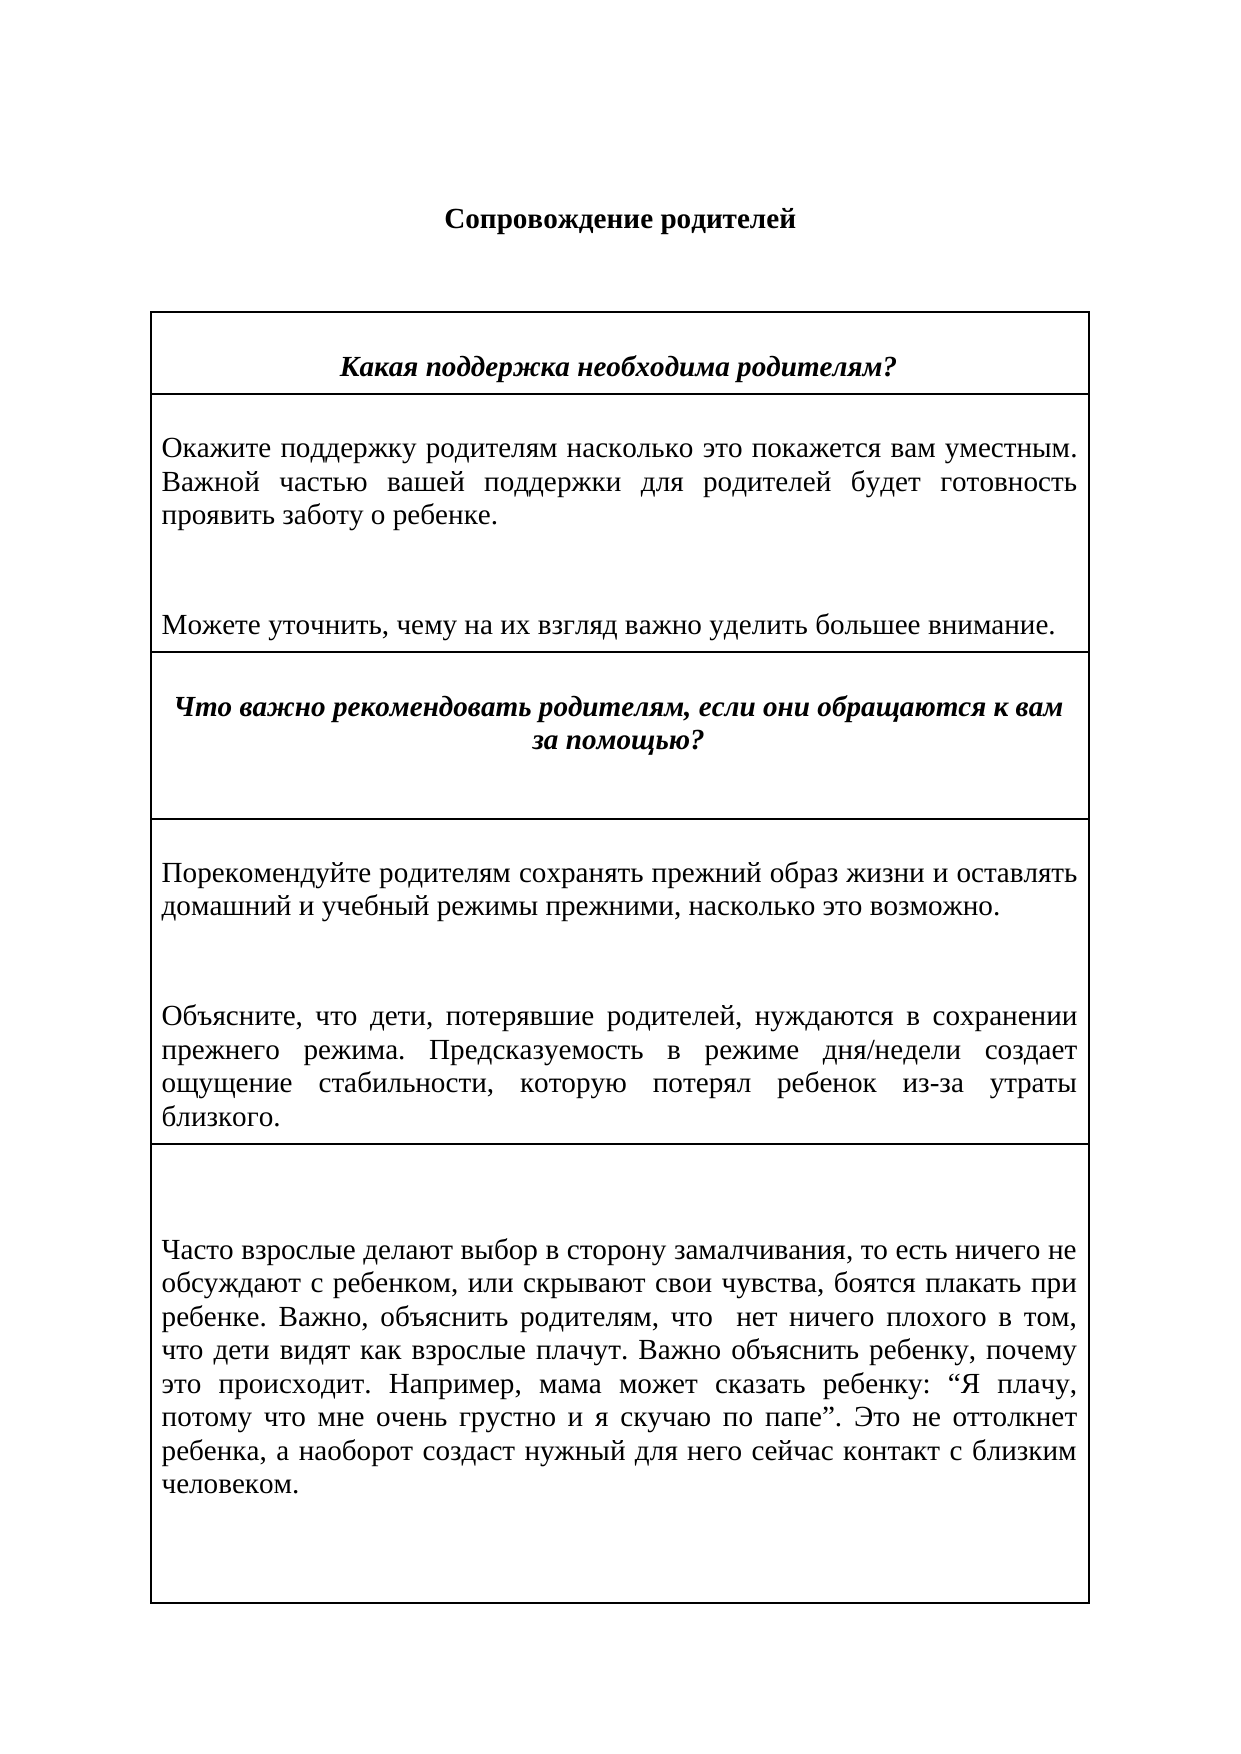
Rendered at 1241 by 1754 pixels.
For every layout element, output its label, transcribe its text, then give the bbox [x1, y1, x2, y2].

table_header Какая поддержка необходима родителям? [152, 313, 1088, 393]
text Сопровождение родителей [150, 201, 1090, 235]
table_cell Что важно рекомендовать родителям, если они обращаются к вам за помощью? [152, 653, 1088, 817]
table_cell Окажите поддержку родителям насколько это покажется вам уместным. Важной частью вашей поддержки для родителей будет готовность проявить заботу о ребенке. Можете уточнить, чему на их взгляд важно уделить большее внимание. [152, 395, 1088, 651]
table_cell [152, 1145, 1088, 1602]
table_cell Порекомендуйте родителям сохранять прежний образ жизни и оставлять домашний и учебный режимы прежними, насколько это возможно. Объясните, что дети, потерявшие родителей, нуждаются в сохранении прежнего режима. Предсказуемость в режиме дня/недели создает ощущение стабильности, которую потерял ребенок из-за утраты близкого. [152, 820, 1088, 1143]
